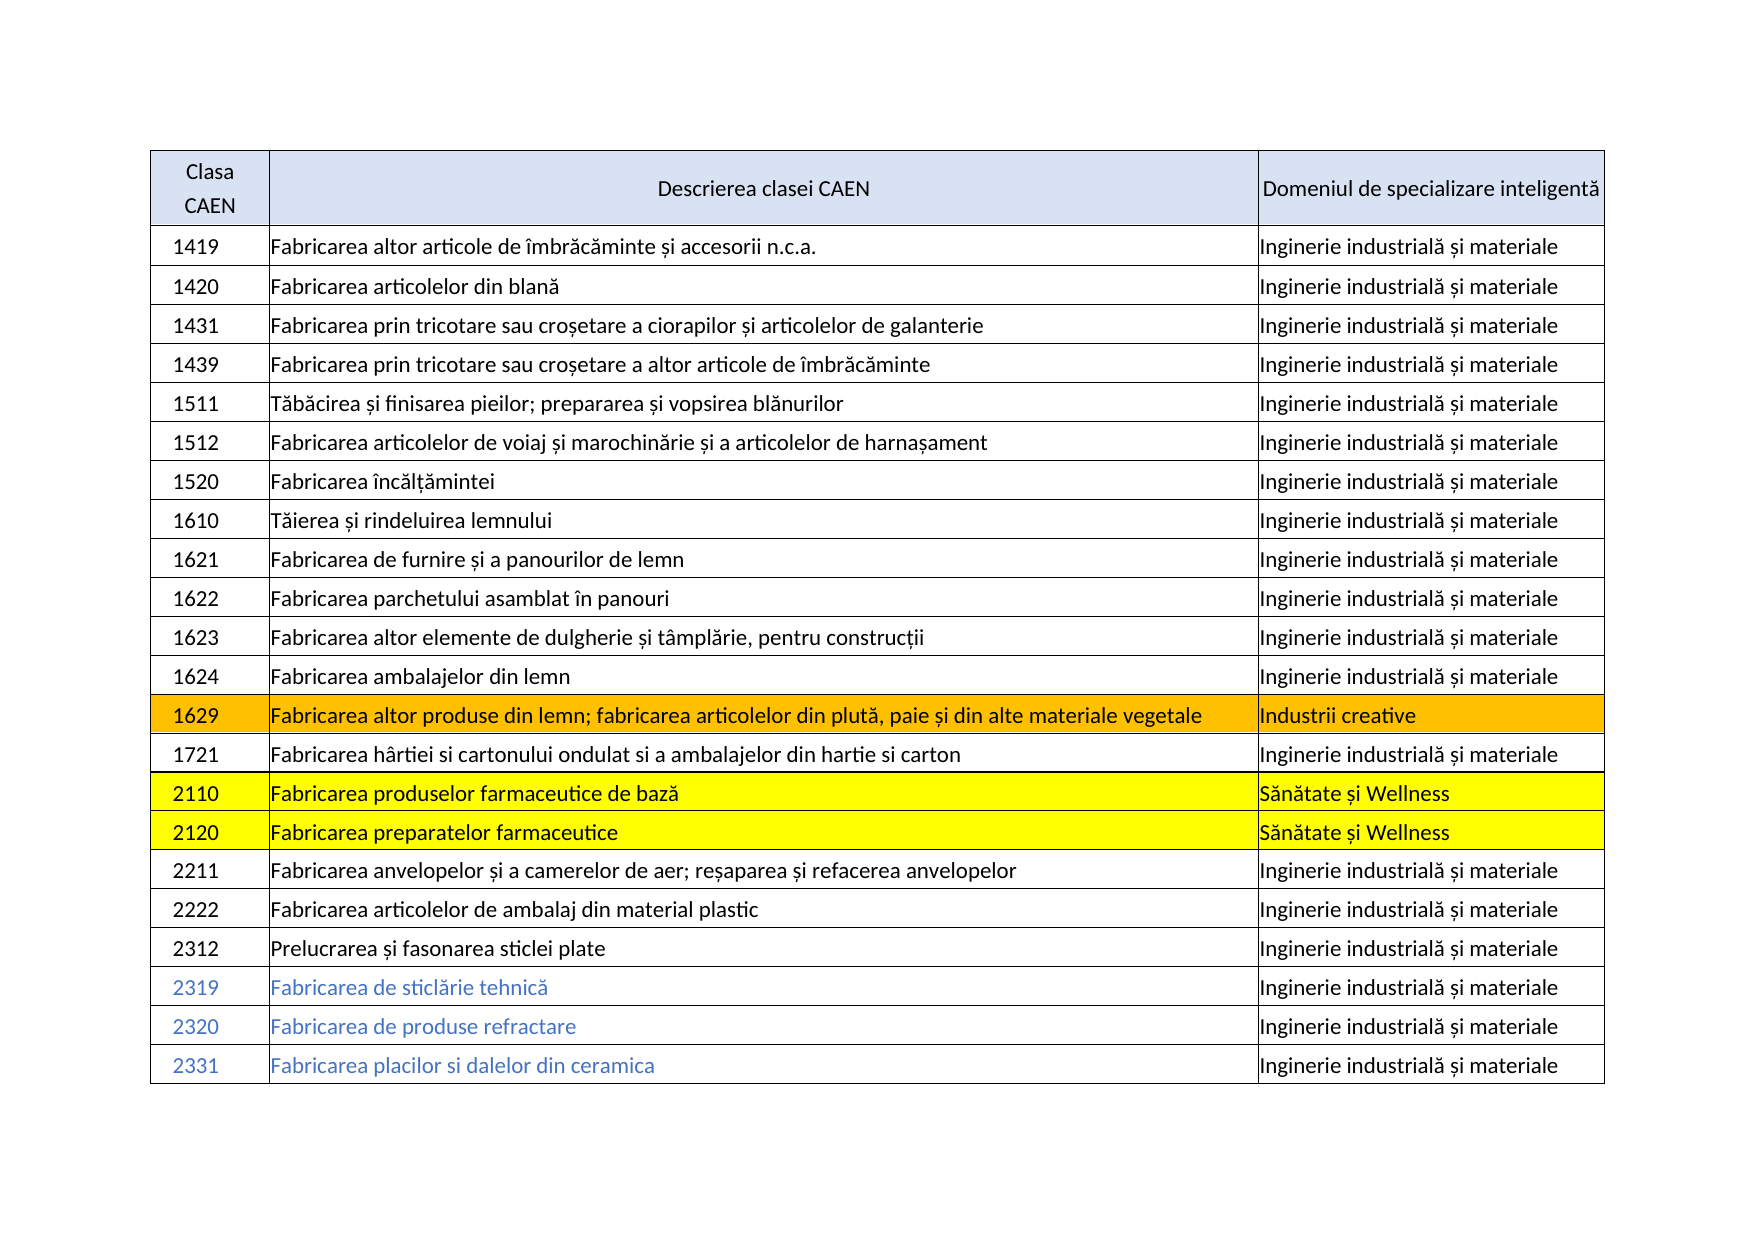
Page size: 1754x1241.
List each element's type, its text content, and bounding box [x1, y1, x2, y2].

table_cell Fabricarea anvelopelor și a camerelor de aer; reșaparea și refacerea anvelopelor [270, 850, 1258, 888]
table_cell Fabricarea placilor si dalelor din ceramica [270, 1045, 1258, 1083]
table_cell Sănătate și Wellness [1259, 811, 1604, 849]
table_cell Fabricarea prin tricotare sau croșetare a ciorapilor și articolelor de galanterie [270, 305, 1258, 343]
table_cell Fabricarea prin tricotare sau croșetare a altor articole de îmbrăcăminte [270, 344, 1258, 382]
table_cell Fabricarea de sticlărie tehnică [270, 967, 1258, 1005]
table_cell Sănătate și Wellness [1259, 773, 1604, 810]
table_cell 1419 [151, 226, 269, 265]
table_header Descrierea clasei CAEN [270, 151, 1258, 224]
table_cell 1520 [151, 461, 269, 499]
table_cell 1431 [151, 305, 269, 343]
table_cell Fabricarea altor articole de îmbrăcăminte și accesorii n.c.a. [270, 226, 1258, 265]
table_cell Fabricarea de furnire și a panourilor de lemn [270, 539, 1258, 577]
table_cell Inginerie industrială și materiale [1259, 266, 1604, 304]
table_cell 2319 [151, 967, 269, 1005]
table_cell Inginerie industrială și materiale [1259, 226, 1604, 265]
table_cell 2312 [151, 928, 269, 966]
table_cell Inginerie industrială și materiale [1259, 617, 1604, 654]
table_cell 2110 [151, 773, 269, 810]
table_cell Inginerie industrială și materiale [1259, 422, 1604, 460]
table_cell Inginerie industrială și materiale [1259, 734, 1604, 771]
table_cell Tăbăcirea și finisarea pieilor; prepararea și vopsirea blănurilor [270, 383, 1258, 421]
table_cell Fabricarea altor produse din lemn; fabricarea articolelor din plută, paie și din alte materiale vegetale împletite [270, 695, 1258, 732]
table_cell Fabricarea articolelor din blană [270, 266, 1258, 304]
table_cell 2120 [151, 811, 269, 849]
table_cell Inginerie industrială și materiale [1259, 539, 1604, 577]
table_cell Fabricarea articolelor de voiaj și marochinărie și a articolelor de harnașament [270, 422, 1258, 460]
table_cell Inginerie industrială și materiale [1259, 889, 1604, 927]
table_cell Inginerie industrială și materiale [1259, 1045, 1604, 1083]
table_cell Fabricarea încălțămintei [270, 461, 1258, 499]
table_cell Fabricarea preparatelor farmaceutice [270, 811, 1258, 849]
table_cell 1629 [151, 695, 269, 732]
table_cell Tăierea și rindeluirea lemnului [270, 500, 1258, 538]
table_cell Fabricarea de produse refractare [270, 1006, 1258, 1044]
table_cell Prelucrarea și fasonarea sticlei plate [270, 928, 1258, 966]
table_cell 1512 [151, 422, 269, 460]
table_cell 1623 [151, 617, 269, 654]
table_cell Fabricarea ambalajelor din lemn [270, 656, 1258, 693]
table_cell 1511 [151, 383, 269, 421]
table_cell Industrii creative [1259, 695, 1604, 732]
table_cell Fabricarea produselor farmaceutice de bază [270, 773, 1258, 810]
table_cell 2211 [151, 850, 269, 888]
table_cell Fabricarea articolelor de ambalaj din material plastic [270, 889, 1258, 927]
table_cell 1624 [151, 656, 269, 693]
table_cell Inginerie industrială și materiale [1259, 578, 1604, 616]
table_cell Fabricarea hârtiei si cartonului ondulat si a ambalajelor din hartie si carton [270, 734, 1258, 771]
table_cell Inginerie industrială și materiale [1259, 967, 1604, 1005]
table_cell 1721 [151, 734, 269, 771]
table_cell 2331 [151, 1045, 269, 1083]
table_cell 1622 [151, 578, 269, 616]
table_cell 2222 [151, 889, 269, 927]
table_cell Inginerie industrială și materiale [1259, 344, 1604, 382]
table_header Domeniul de specializare inteligentă [1259, 151, 1604, 224]
table_cell 1621 [151, 539, 269, 577]
table_cell 1420 [151, 266, 269, 304]
table_cell Inginerie industrială și materiale [1259, 500, 1604, 538]
table_cell Inginerie industrială și materiale [1259, 305, 1604, 343]
table_cell Inginerie industrială și materiale [1259, 461, 1604, 499]
table_cell Inginerie industrială și materiale [1259, 383, 1604, 421]
table_cell Fabricarea altor elemente de dulgherie și tâmplărie, pentru construcții [270, 617, 1258, 654]
table_cell 2320 [151, 1006, 269, 1044]
table_cell 1439 [151, 344, 269, 382]
table_cell Inginerie industrială și materiale [1259, 850, 1604, 888]
table_cell Inginerie industrială și materiale [1259, 656, 1604, 693]
table_cell Inginerie industrială și materiale [1259, 1006, 1604, 1044]
table_cell Fabricarea parchetului asamblat în panouri [270, 578, 1258, 616]
table_cell Inginerie industrială și materiale [1259, 928, 1604, 966]
table_cell 1610 [151, 500, 269, 538]
table_header Clasa CAEN [151, 151, 269, 224]
